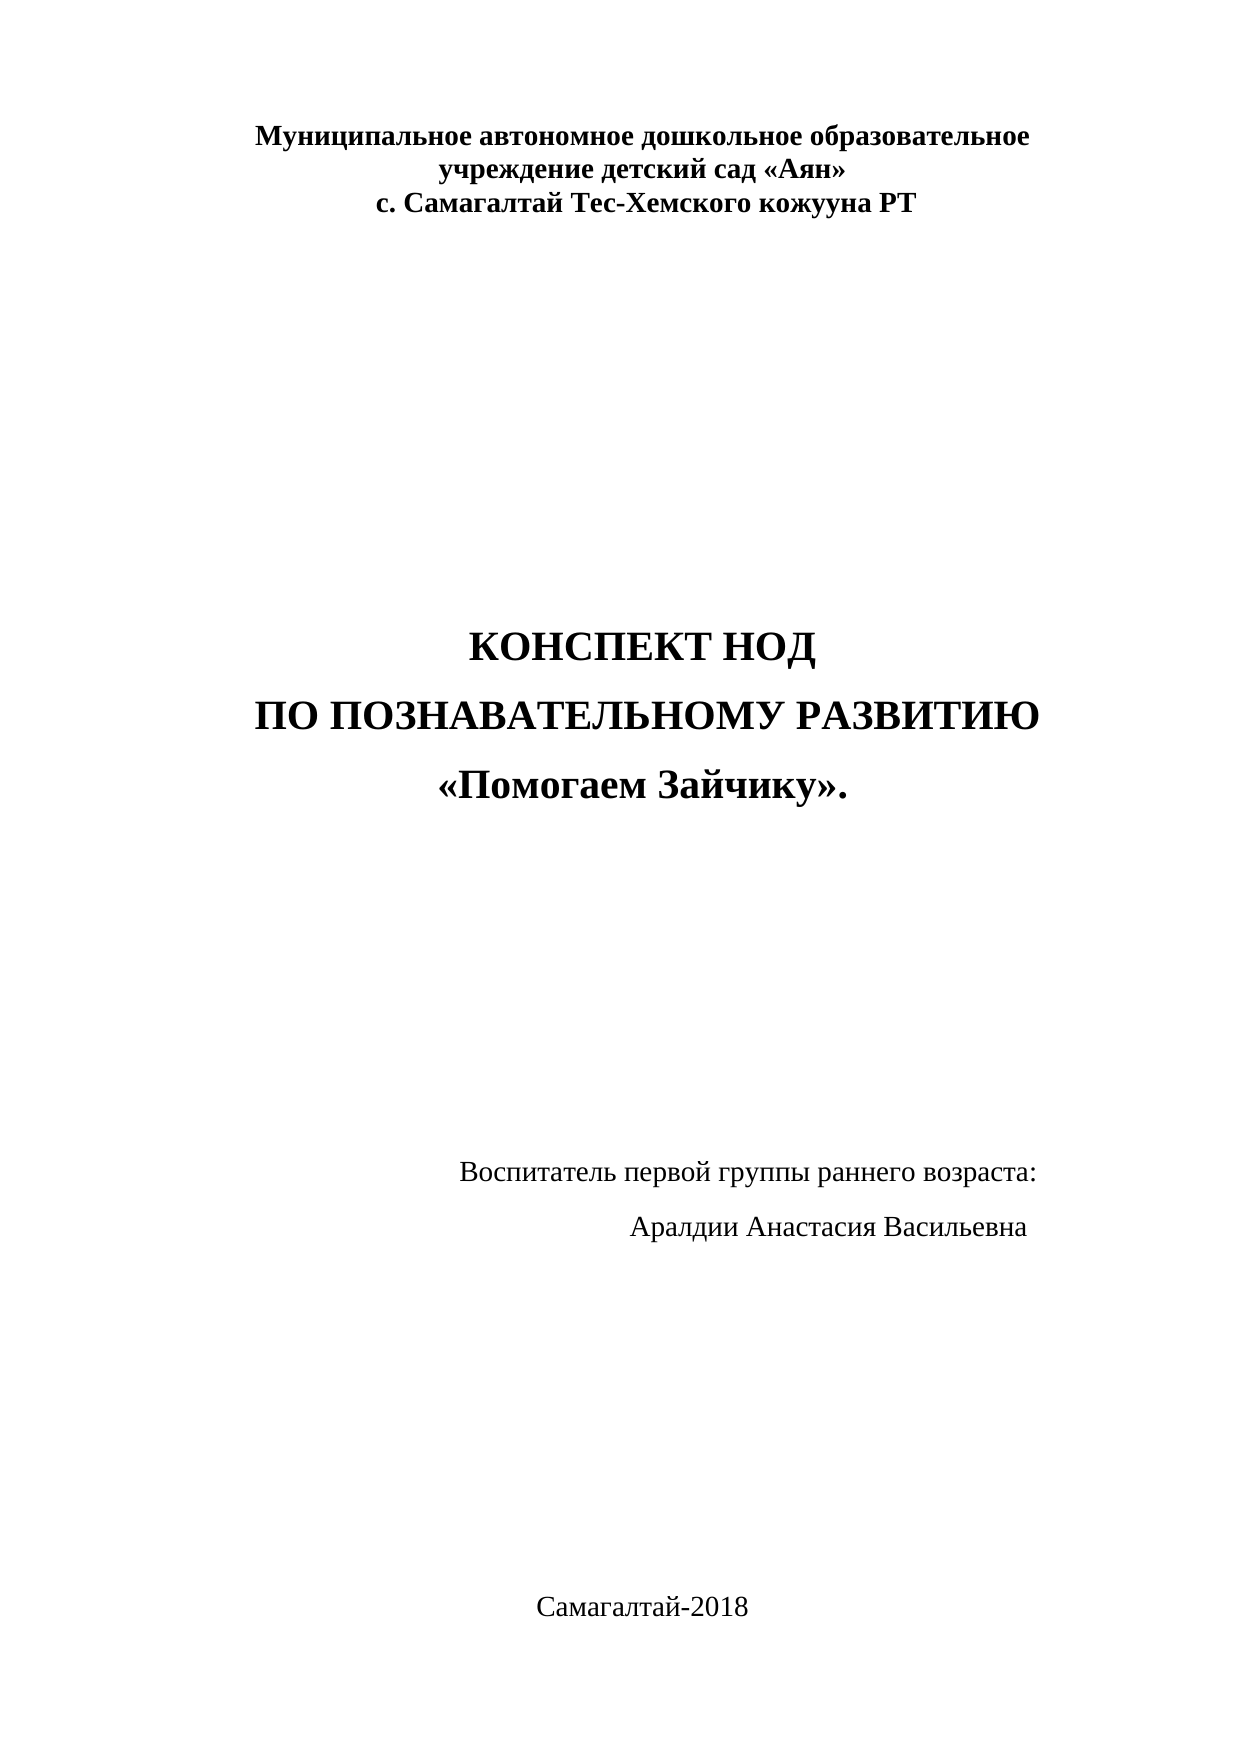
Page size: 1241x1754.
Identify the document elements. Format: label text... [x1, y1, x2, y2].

text ПО ПОЗНАВАТЕЛЬНОМУ РАЗВИТИЮ [177, 691, 1107, 738]
text Муниципальное автономное дошкольное образовательное учреждение детский сад «Аян» [177, 118, 1107, 185]
text Воспитатель первой группы раннего возраста: [177, 1154, 1107, 1188]
text Аралдии Анастасия Васильевна [177, 1209, 1107, 1242]
text Самагалтай-2018 [177, 1589, 1107, 1623]
text с. Самагалтай Тес-Хемского кожууна РТ [177, 185, 1107, 219]
text КОНСПЕКТ НОД [177, 622, 1107, 670]
text «Помогаем Зайчику». [177, 759, 1107, 807]
